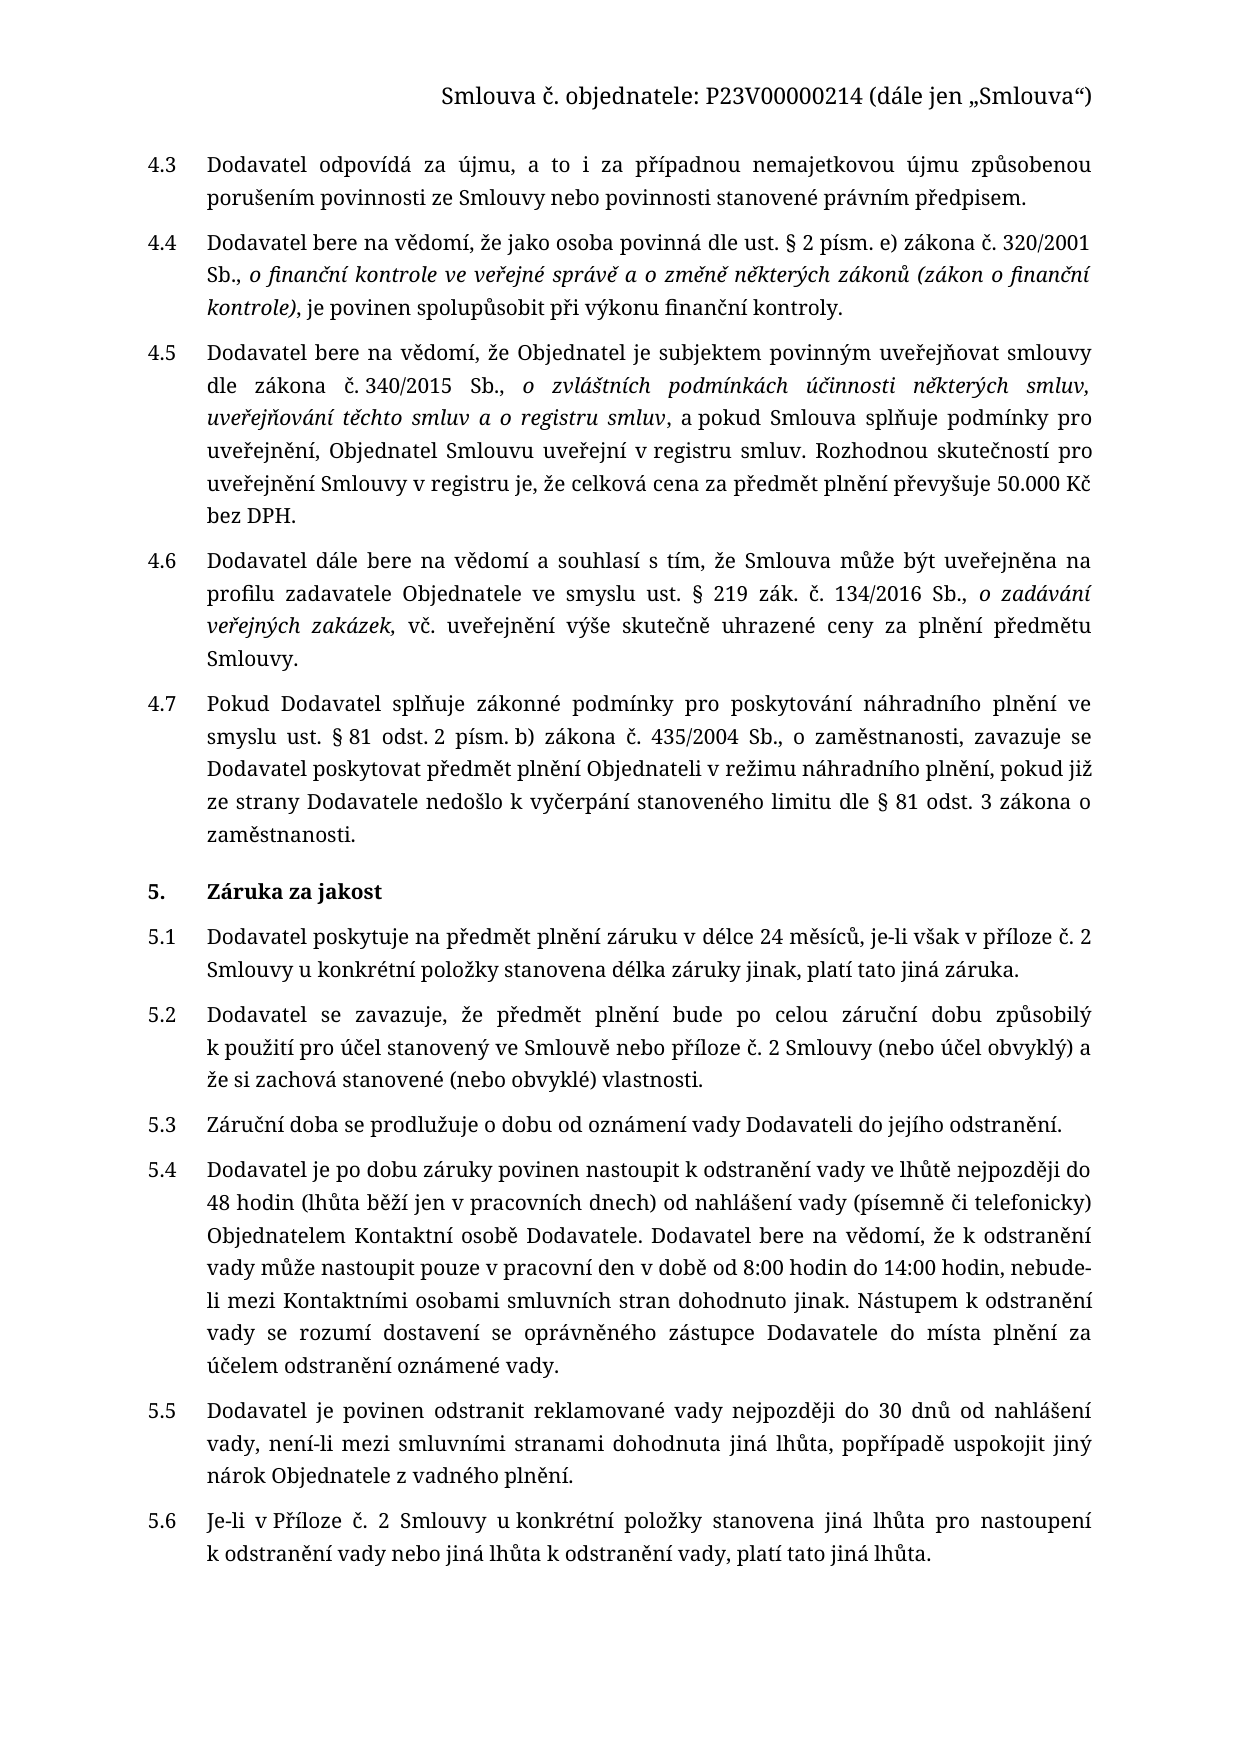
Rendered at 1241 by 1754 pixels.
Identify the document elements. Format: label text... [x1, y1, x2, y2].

list Záruka za jakost [148, 877, 1093, 906]
list Dodavatel bere na vědomí, že Objednatel je subjektem povinným uveřejňovat smlouvy dle zákona č. 340/2015 Sb., o zvláštních podmínkách účinnosti některých smluv, uveřejňování těchto smluv a o registru smluv, a pokud Smlouva splňuje podmínky pro uveřejnění, Objednatel Smlouvu uveřejní v registru smluv. Rozhodnou skutečností pro uveřejnění Smlouvy v registru je, že celková cena za předmět plnění převyšuje 50.000 Kč bez DPH. [148, 338, 1093, 530]
list Dodavatel poskytuje na předmět plnění záruku v délce 24 měsíců, je-li však v příloze č. 2 Smlouvy u konkrétní položky stanovena délka záruky jinak, platí tato jiná záruka. [148, 922, 1093, 983]
list Záruční doba se prodlužuje o dobu od oznámení vady Dodavateli do jejího odstranění. [148, 1110, 1093, 1139]
list Dodavatel se zavazuje, že předmět plnění bude po celou záruční dobu způsobilý k použití pro účel stanovený ve Smlouvě nebo příloze č. 2 Smlouvy (nebo účel obvyklý) a že si zachová stanovené (nebo obvyklé) vlastnosti. [148, 1000, 1093, 1094]
list Dodavatel bere na vědomí, že jako osoba povinná dle ust. § 2 písm. e) zákona č. 320/2001 Sb., o finanční kontrole ve veřejné správě a o změně některých zákonů (zákon o finanční kontrole), je povinen spolupůsobit při výkonu finanční kontroly. [148, 228, 1093, 322]
list Dodavatel je po dobu záruky povinen nastoupit k odstranění vady ve lhůtě nejpozději do 48 hodin (lhůta běží jen v pracovních dnech) od nahlášení vady (písemně či telefonicky) Objednatelem Kontaktní osobě Dodavatele. Dodavatel bere na vědomí, že k odstranění vady může nastoupit pouze v pracovní den v době od 8:00 hodin do 14:00 hodin, nebude-li mezi Kontaktními osobami smluvních stran dohodnuto jinak. Nástupem k odstranění vady se rozumí dostavení se oprávněného zástupce Dodavatele do místa plnění za účelem odstranění oznámené vady. [148, 1156, 1093, 1379]
list Je-li v Příloze č. 2 Smlouvy u konkrétní položky stanovena jiná lhůta pro nastoupení k odstranění vady nebo jiná lhůta k odstranění vady, platí tato jiná lhůta. [148, 1507, 1093, 1568]
list Dodavatel dále bere na vědomí a souhlasí s tím, že Smlouva může být uveřejněna na profilu zadavatele Objednatele ve smyslu ust. § 219 zák. č. 134/2016 Sb., o zadávání veřejných zakázek, vč. uveřejnění výše skutečně uhrazené ceny za plnění předmětu Smlouvy. [148, 546, 1093, 673]
list Pokud Dodavatel splňuje zákonné podmínky pro poskytování náhradního plnění ve smyslu ust. § 81 odst. 2 písm. b) zákona č. 435/2004 Sb., o zaměstnanosti, zavazuje se Dodavatel poskytovat předmět plnění Objednateli v režimu náhradního plnění, pokud již ze strany Dodavatele nedošlo k vyčerpání stanoveného limitu dle § 81 odst. 3 zákona o zaměstnanosti. [148, 689, 1093, 848]
list Dodavatel odpovídá za újmu, a to i za případnou nemajetkovou újmu způsobenou porušením povinnosti ze Smlouvy nebo povinnosti stanovené právním předpisem. [148, 150, 1093, 211]
list Dodavatel je povinen odstranit reklamované vady nejpozději do 30 dnů od nahlášení vady, není-li mezi smluvními stranami dohodnuta jiná lhůta, popřípadě uspokojit jiný nárok Objednatele z vadného plnění. [148, 1396, 1093, 1490]
